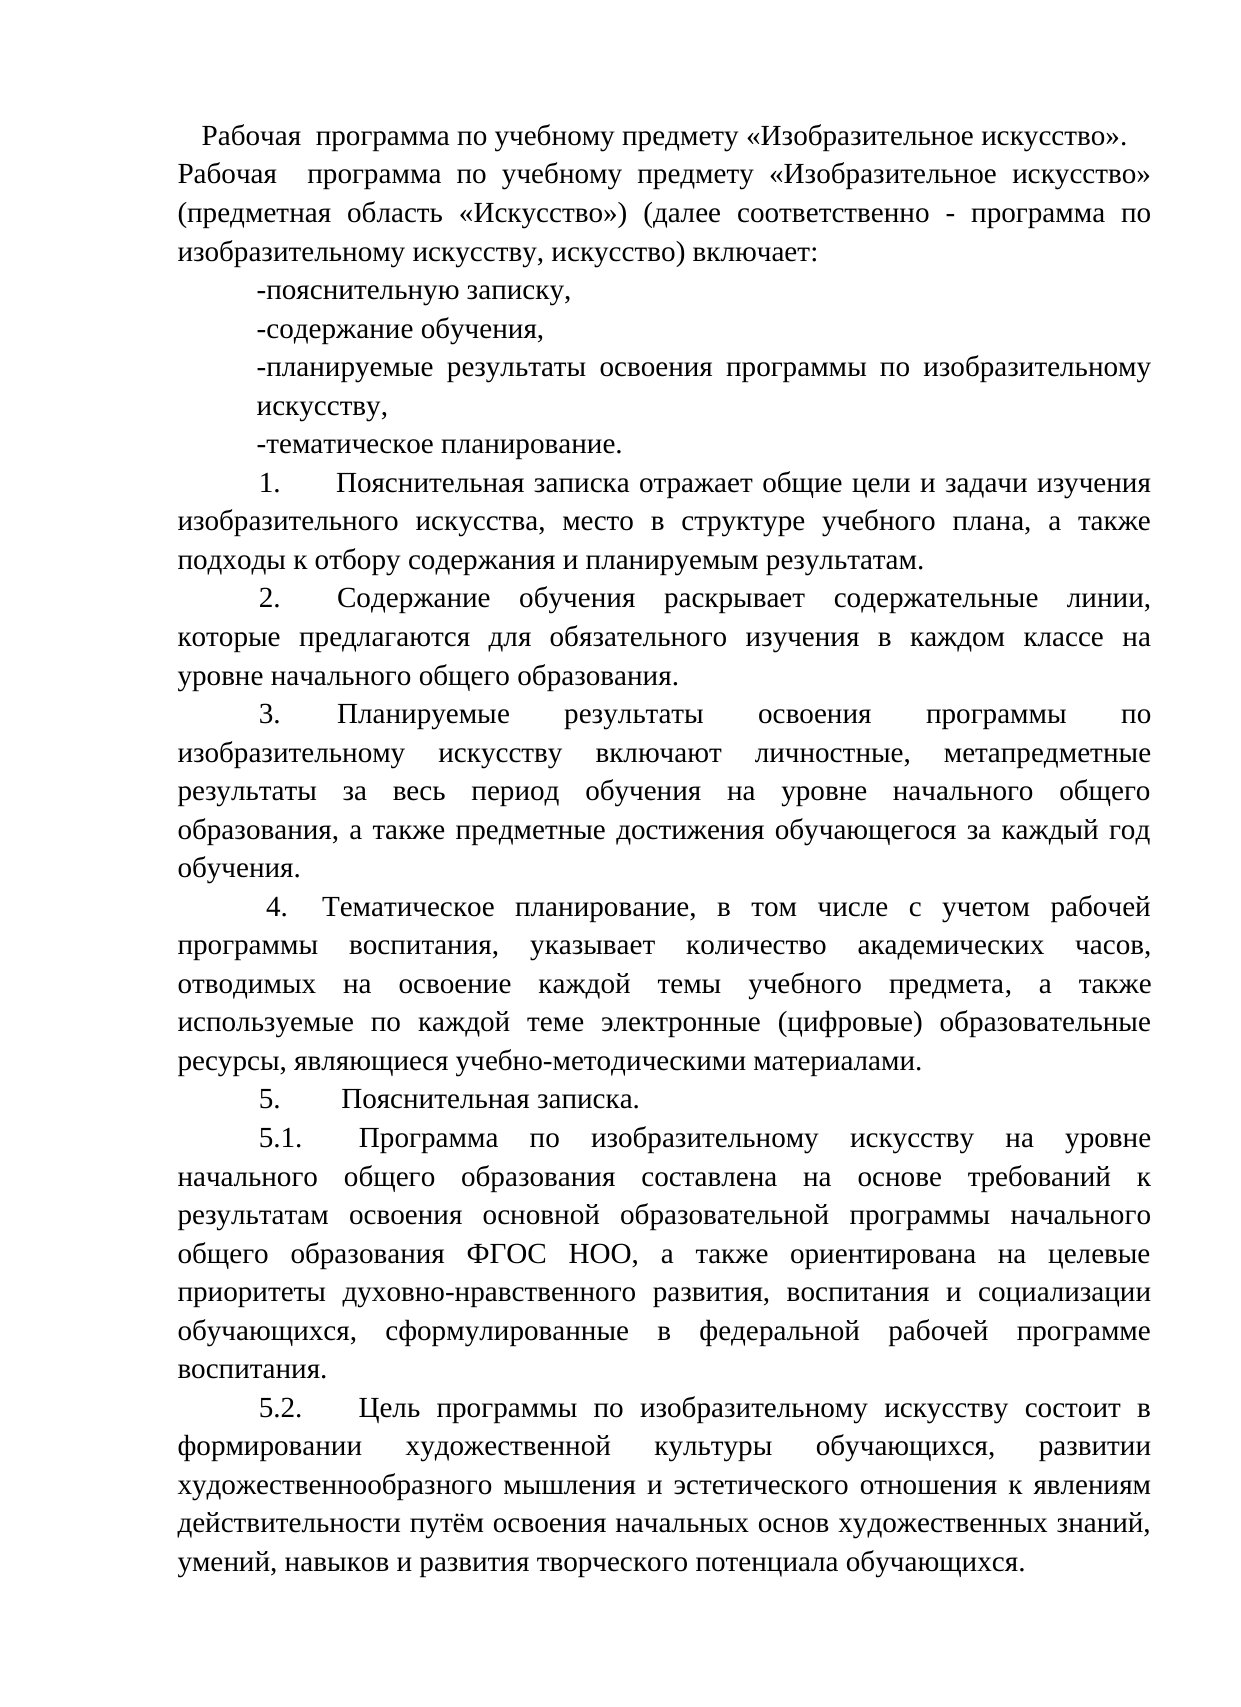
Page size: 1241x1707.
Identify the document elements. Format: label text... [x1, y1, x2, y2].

list Пояснительная записка отражает общие цели и задачи изучения изобразительного искусства, место в структуре учебного плана, а также подходы к отбору содержания и планируемым результатам. [177, 465, 1152, 576]
text -содержание обучения, [256, 311, 1152, 344]
list Тематическое планирование, в том числе с учетом рабочей программы воспитания, указывает количество академических часов, отводимых на освоение каждой темы учебного предмета, а также используемые по каждой теме электронные (цифровые) образовательные ресурсы, являющиеся учебно-методическими материалами. [177, 889, 1152, 1077]
list Программа по изобразительному искусству на уровне начального общего образования составлена на основе требований к результатам освоения основной образовательной программы начального общего образования ФГОС НОО, а также ориентирована на целевые приоритеты духовно-нравственного развития, воспитания и социализации обучающихся, сформулированные в федеральной рабочей программе воспитания. [177, 1120, 1152, 1385]
text -пояснительную записку, [256, 272, 1152, 306]
text Рабочая программа по учебному предмету «Изобразительное искусство» (предметная область «Искусство») (далее соответственно - программа по изобразительному искусству, искусство) включает: [177, 157, 1152, 267]
list Пояснительная записка. [177, 1082, 1152, 1115]
text -тематическое планирование. [256, 426, 1152, 460]
list Планируемые результаты освоения программы по изобразительному искусству включают личностные, метапредметные результаты за весь период обучения на уровне начального общего образования, а также предметные достижения обучающегося за каждый год обучения. [177, 696, 1152, 884]
text Рабочая программа по учебному предмету «Изобразительное искусство». [177, 118, 1152, 152]
list Содержание обучения раскрывает содержательные линии, которые предлагаются для обязательного изучения в каждом классе на уровне начального общего образования. [177, 581, 1152, 691]
text -планируемые результаты освоения программы по изобразительному искусству, [256, 349, 1152, 421]
list Цель программы по изобразительному искусству состоит в формировании художественной культуры обучающихся, развитии художественнообразного мышления и эстетического отношения к явлениям действительности путём освоения начальных основ художественных знаний, умений, навыков и развития творческого потенциала обучающихся. [177, 1390, 1152, 1578]
